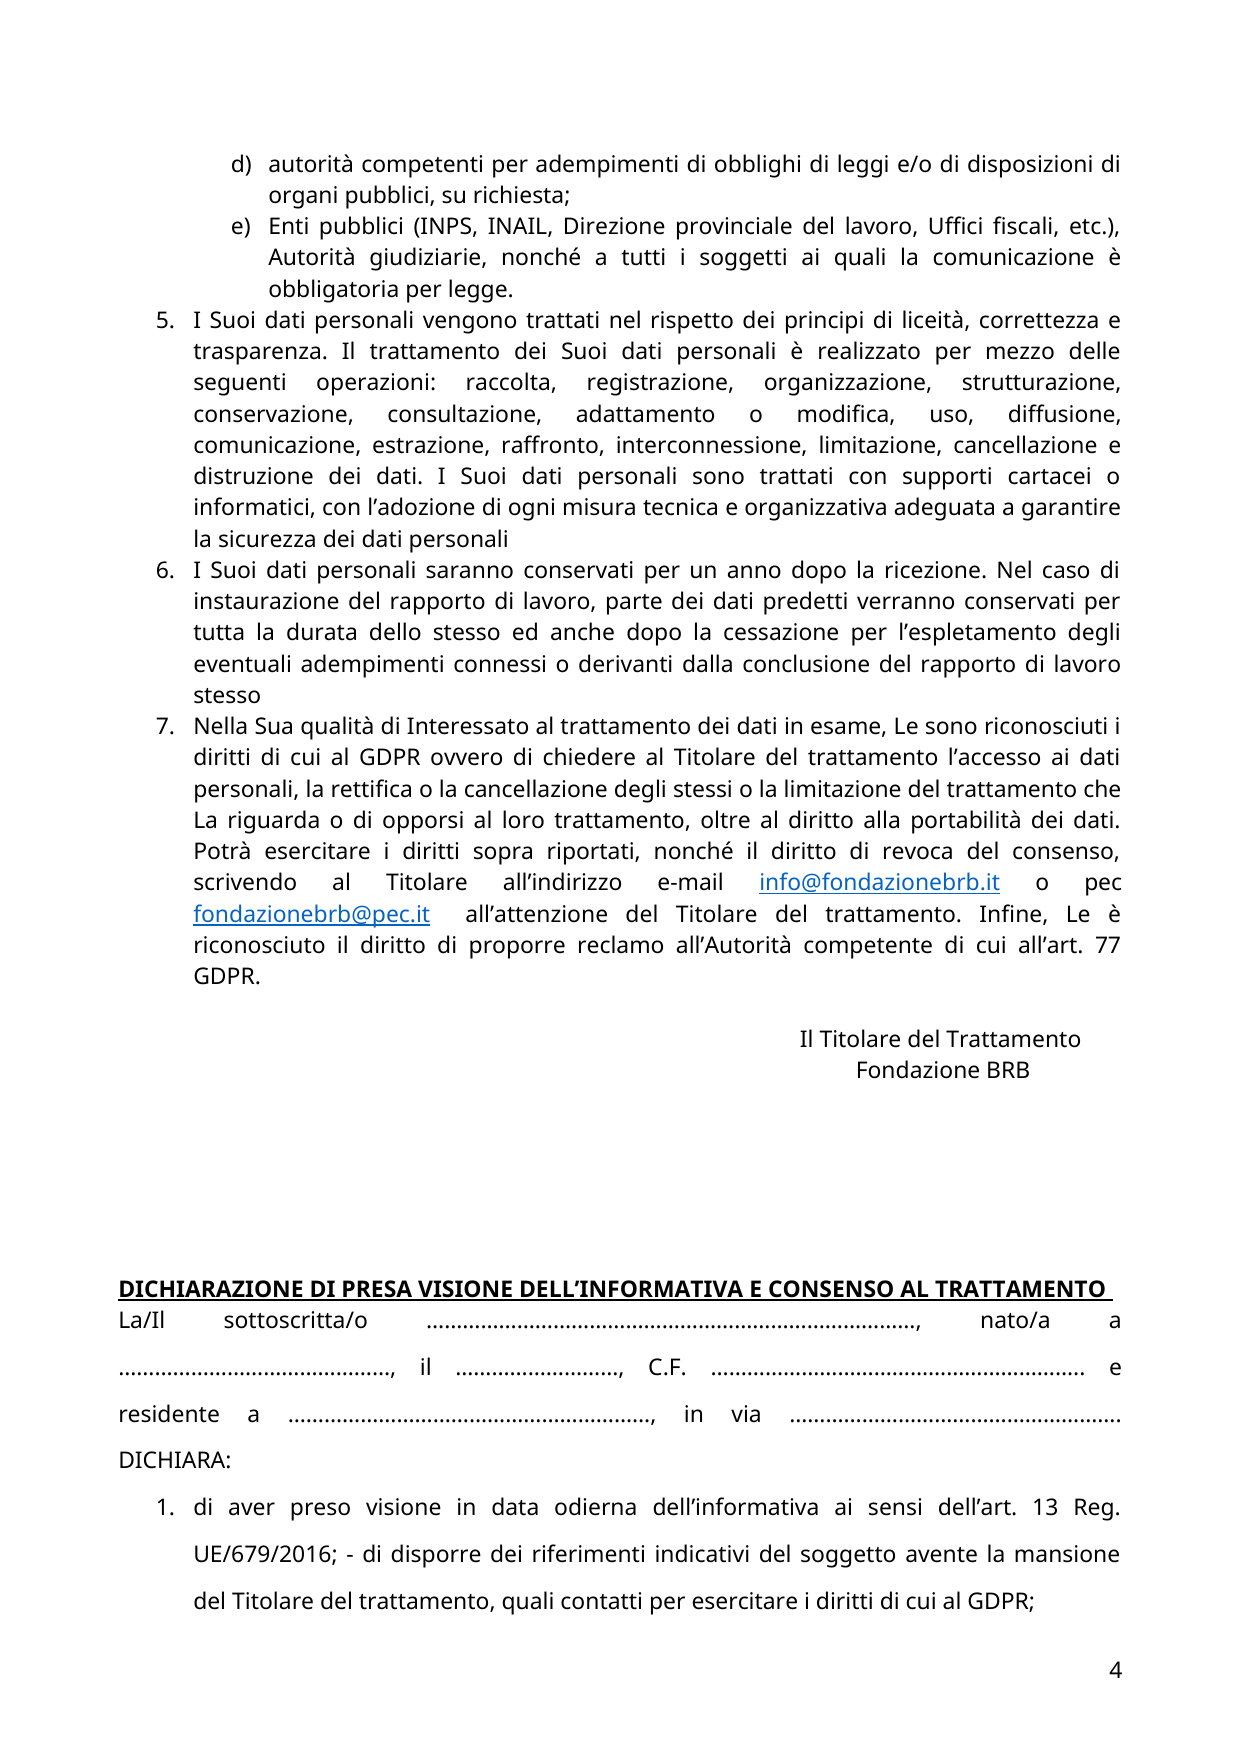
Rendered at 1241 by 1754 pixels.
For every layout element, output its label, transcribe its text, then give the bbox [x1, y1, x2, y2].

list Enti pubblici (INPS, INAIL, Direzione provinciale del lavoro, Uffici fiscali, etc.), Autorità giudiziarie, nonché a tutti i soggetti ai quali la comunicazione è obbligatoria per legge. [231, 210, 1122, 304]
list Nella Sua qualità di Interessato al trattamento dei dati in esame, Le sono riconosciuti i diritti di cui al GDPR ovvero di chiedere al Titolare del trattamento l’accesso ai dati personali, la rettifica o la cancellazione degli stessi o la limitazione del trattamento che La riguarda o di opporsi al loro trattamento, oltre al diritto alla portabilità dei dati. Potrà esercitare i diritti sopra riportati, nonché il diritto di revoca del consenso, scrivendo al Titolare all’indirizzo e-mail info@fondazionebrb.it o pec fondazionebrb@pec.it all’attenzione del Titolare del trattamento. Infine, Le è riconosciuto il diritto di proporre reclamo all’Autorità competente di cui all’art. 77 GDPR. [156, 710, 1122, 991]
text Il Titolare del Trattamento [708, 1023, 1122, 1054]
list I Suoi dati personali vengono trattati nel rispetto dei principi di liceità, correttezza e trasparenza. Il trattamento dei Suoi dati personali è realizzato per mezzo delle seguenti operazioni: raccolta, registrazione, organizzazione, strutturazione, conservazione, consultazione, adattamento o modifica, uso, diffusione, comunicazione, estrazione, raffronto, interconnessione, limitazione, cancellazione e distruzione dei dati. I Suoi dati personali sono trattati con supporti cartacei o informatici, con l’adozione di ogni misura tecnica e organizzativa adeguata a garantire la sicurezza dei dati personali [156, 304, 1122, 554]
list autorità competenti per adempimenti di obblighi di leggi e/o di disposizioni di organi pubblici, su richiesta; [231, 148, 1122, 210]
text Fondazione BRB [782, 1054, 1122, 1085]
text DICHIARAZIONE DI PRESA VISIONE DELL’INFORMATIVA E CONSENSO AL TRATTAMENTO [118, 1273, 1122, 1304]
list I Suoi dati personali saranno conservati per un anno dopo la ricezione. Nel caso di instaurazione del rapporto di lavoro, parte dei dati predetti verranno conservati per tutta la durata dello stesso ed anche dopo la cessazione per l’espletamento degli eventuali adempimenti connessi o derivanti dalla conclusione del rapporto di lavoro stesso [156, 554, 1122, 710]
text La/Il sottoscritta/o ………………………………………………………………………, nato/a a ………………………………………, il ………………………, C.F. …………………………………………………….. e residente a ……………………………………………………, in via ………………………………………………. DICHIARA: [118, 1304, 1122, 1476]
list di aver preso visione in data odierna dell’informativa ai sensi dell’art. 13 Reg. UE/679/2016; - di disporre dei riferimenti indicativi del soggetto avente la mansione del Titolare del trattamento, quali contatti per esercitare i diritti di cui al GDPR; [156, 1491, 1122, 1616]
